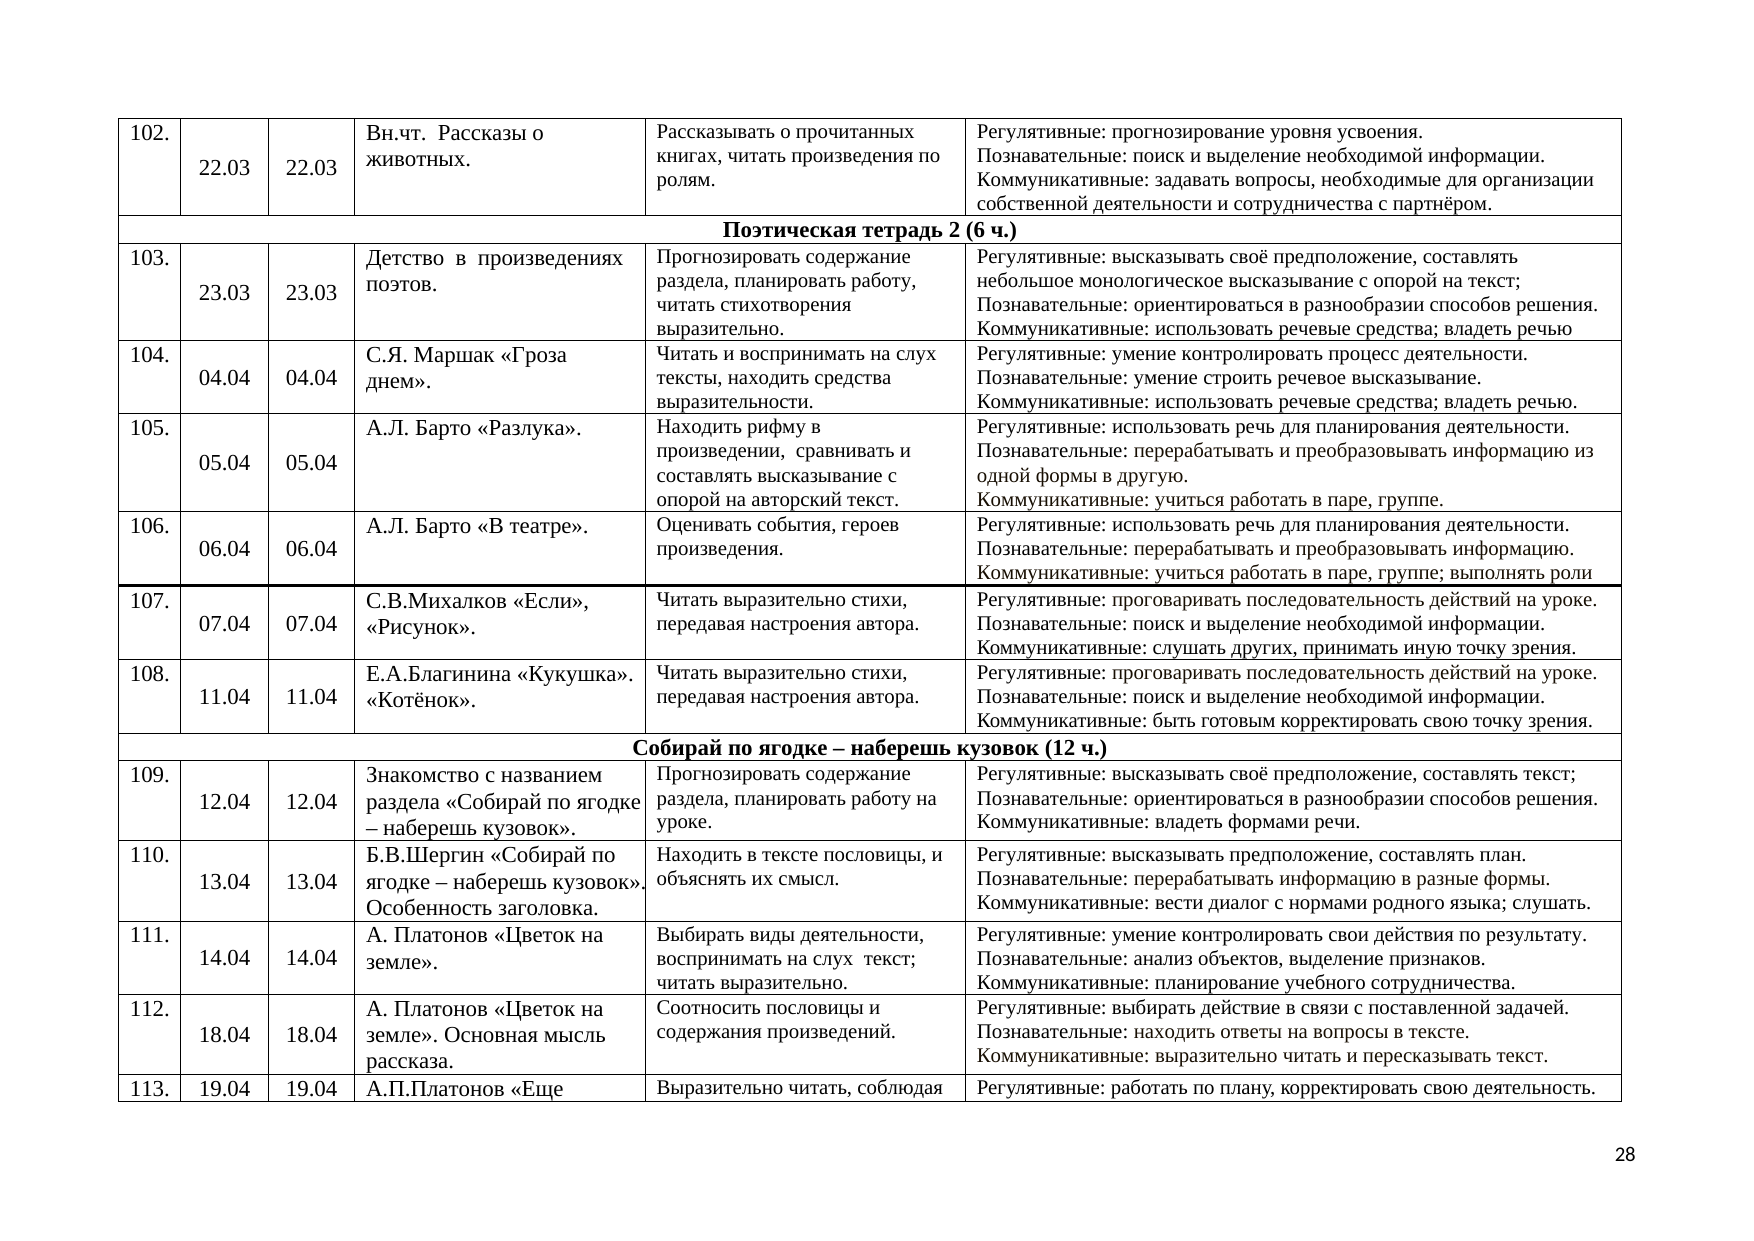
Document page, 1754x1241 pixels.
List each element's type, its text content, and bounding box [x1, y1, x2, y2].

table_cell 18.04 [181, 995, 268, 1074]
table_cell 112. [119, 995, 180, 1074]
table_cell Е.А.Благинина «Кукушка». «Котёнок». [355, 660, 645, 732]
table_cell Находить рифму в произведении, сравнивать и составлять высказывание с опорой на авторский текст. [646, 414, 965, 511]
table_cell 108. [119, 660, 180, 732]
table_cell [966, 1075, 1621, 1101]
table_cell Прогнозировать содержание раздела, планировать работу, читать стихотворения выразительно. [646, 244, 965, 340]
table_cell А.Л. Барто «В театре». [355, 512, 645, 584]
table_cell Б.В.Шергин «Собирай по ягодке – наберешь кузовок». Особенность заголовка. [355, 841, 645, 921]
table_cell 19.04 [269, 1075, 354, 1101]
table_cell Регулятивные: высказывать своё предположение, составлять небольшое монологическое высказывание с опорой на текст; Познавательные: ориентироваться в разнообразии способов решения. Коммуникативные: использовать речевые средства; владеть речью [966, 244, 1621, 340]
table_cell 107. [119, 587, 180, 659]
table_cell 23.03 [181, 244, 268, 340]
table_cell 06.04 [269, 512, 354, 584]
table_cell Регулятивные: выбирать действие в связи с поставленной задачей. Познавательные: находить ответы на вопросы в тексте. Коммуникативные: выразительно читать и пересказывать текст. [966, 995, 1621, 1074]
table_cell Регулятивные: проговаривать последовательность действий на уроке. Познавательные: поиск и выделение необходимой информации. Коммуникативные: слушать других, принимать иную точку зрения. [966, 587, 1621, 659]
table_cell А.Л. Барто «Разлука». [355, 414, 645, 511]
table_cell Регулятивные: использовать речь для планирования деятельности. Познавательные: перерабатывать и преобразовывать информацию. Коммуникативные: учиться работать в паре, группе; выполнять роли [966, 512, 1621, 584]
table_cell 04.04 [269, 341, 354, 413]
table_cell 06.04 [181, 512, 268, 584]
table_cell Рассказывать о прочитанных книгах, читать произведения по ролям. [646, 119, 965, 215]
table_cell 13.04 [269, 841, 354, 921]
table_cell Выбирать виды деятельности, воспринимать на слух текст; читать выразительно. [646, 922, 965, 994]
table_cell 22.03 [269, 119, 354, 215]
table_cell 12.04 [181, 761, 268, 840]
table_cell С.Я. Маршак «Гроза днем». [355, 341, 645, 413]
table_cell Читать выразительно стихи, передавая настроения автора. [646, 660, 965, 732]
table_cell 13.04 [181, 841, 268, 921]
table_cell Читать выразительно стихи, передавая настроения автора. [646, 587, 965, 659]
table_cell 103. [119, 244, 180, 340]
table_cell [355, 1075, 645, 1101]
table_cell Регулятивные: прогнозирование уровня усвоения. Познавательные: поиск и выделение необходимой информации. Коммуникативные: задавать вопросы, необходимые для организации собственной деятельности и сотрудничества с партнёром. [966, 119, 1621, 215]
table_cell 105. [119, 414, 180, 511]
table_cell 102. [119, 119, 180, 215]
table_cell 113. [119, 1075, 180, 1101]
table_cell 05.04 [181, 414, 268, 511]
table_cell 22.03 [181, 119, 268, 215]
table_cell 12.04 [269, 761, 354, 840]
table_cell Регулятивные: умение контролировать процесс деятельности. Познавательные: умение строить речевое высказывание. Коммуникативные: использовать речевые средства; владеть речью. [966, 341, 1621, 413]
table_cell 109. [119, 761, 180, 840]
table_cell 05.04 [269, 414, 354, 511]
table_cell Собирай по ягодке – наберешь кузовок (12 ч.) [119, 734, 1621, 760]
table_cell Читать и воспринимать на слух тексты, находить средства выразительности. [646, 341, 965, 413]
table_cell Прогнозировать содержание раздела, планировать работу на уроке. [646, 761, 965, 840]
table_cell Оценивать события, героев произведения. [646, 512, 965, 584]
table_cell А. Платонов «Цветок на земле». [355, 922, 645, 994]
table_cell 18.04 [269, 995, 354, 1074]
table_cell 11.04 [181, 660, 268, 732]
table_cell Регулятивные: высказывать своё предположение, составлять текст; Познавательные: ориентироваться в разнообразии способов решения. Коммуникативные: владеть формами речи. [966, 761, 1621, 840]
table_cell 23.03 [269, 244, 354, 340]
table_cell 111. [119, 922, 180, 994]
table_cell 07.04 [269, 587, 354, 659]
table_cell Детство в произведениях поэтов. [355, 244, 645, 340]
table_cell Соотносить пословицы и содержания произведений. [646, 995, 965, 1074]
table_cell 07.04 [181, 587, 268, 659]
table_cell 19.04 [181, 1075, 268, 1101]
table_cell 104. [119, 341, 180, 413]
table_cell Регулятивные: проговаривать последовательность действий на уроке. Познавательные: поиск и выделение необходимой информации. Коммуникативные: быть готовым корректировать свою точку зрения. [966, 660, 1621, 732]
table_cell С.В.Михалков «Если», «Рисунок». [355, 587, 645, 659]
table_cell Регулятивные: умение контролировать свои действия по результату. Познавательные: анализ объектов, выделение признаков. Коммуникативные: планирование учебного сотрудничества. [966, 922, 1621, 994]
table_cell 11.04 [269, 660, 354, 732]
table_cell 04.04 [181, 341, 268, 413]
table_cell Вн.чт. Рассказы о животных. [355, 119, 645, 215]
table_cell Знакомство с названием раздела «Собирай по ягодке – наберешь кузовок». [355, 761, 645, 840]
table_cell Регулятивные: использовать речь для планирования деятельности. Познавательные: перерабатывать и преобразовывать информацию из одной формы в другую. Коммуникативные: учиться работать в паре, группе. [966, 414, 1621, 511]
table_cell Регулятивные: высказывать предположение, составлять план. Познавательные: перерабатывать информацию в разные формы. Коммуникативные: вести диалог с нормами родного языка; слушать. [966, 841, 1621, 921]
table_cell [646, 1075, 965, 1101]
table_cell 110. [119, 841, 180, 921]
table_cell 14.04 [181, 922, 268, 994]
table_cell А. Платонов «Цветок на земле». Основная мысль рассказа. [355, 995, 645, 1074]
table_cell 14.04 [269, 922, 354, 994]
table_cell Поэтическая тетрадь 2 (6 ч.) [119, 216, 1621, 243]
table_cell 106. [119, 512, 180, 584]
table_cell Находить в тексте пословицы, и объяснять их смысл. [646, 841, 965, 921]
